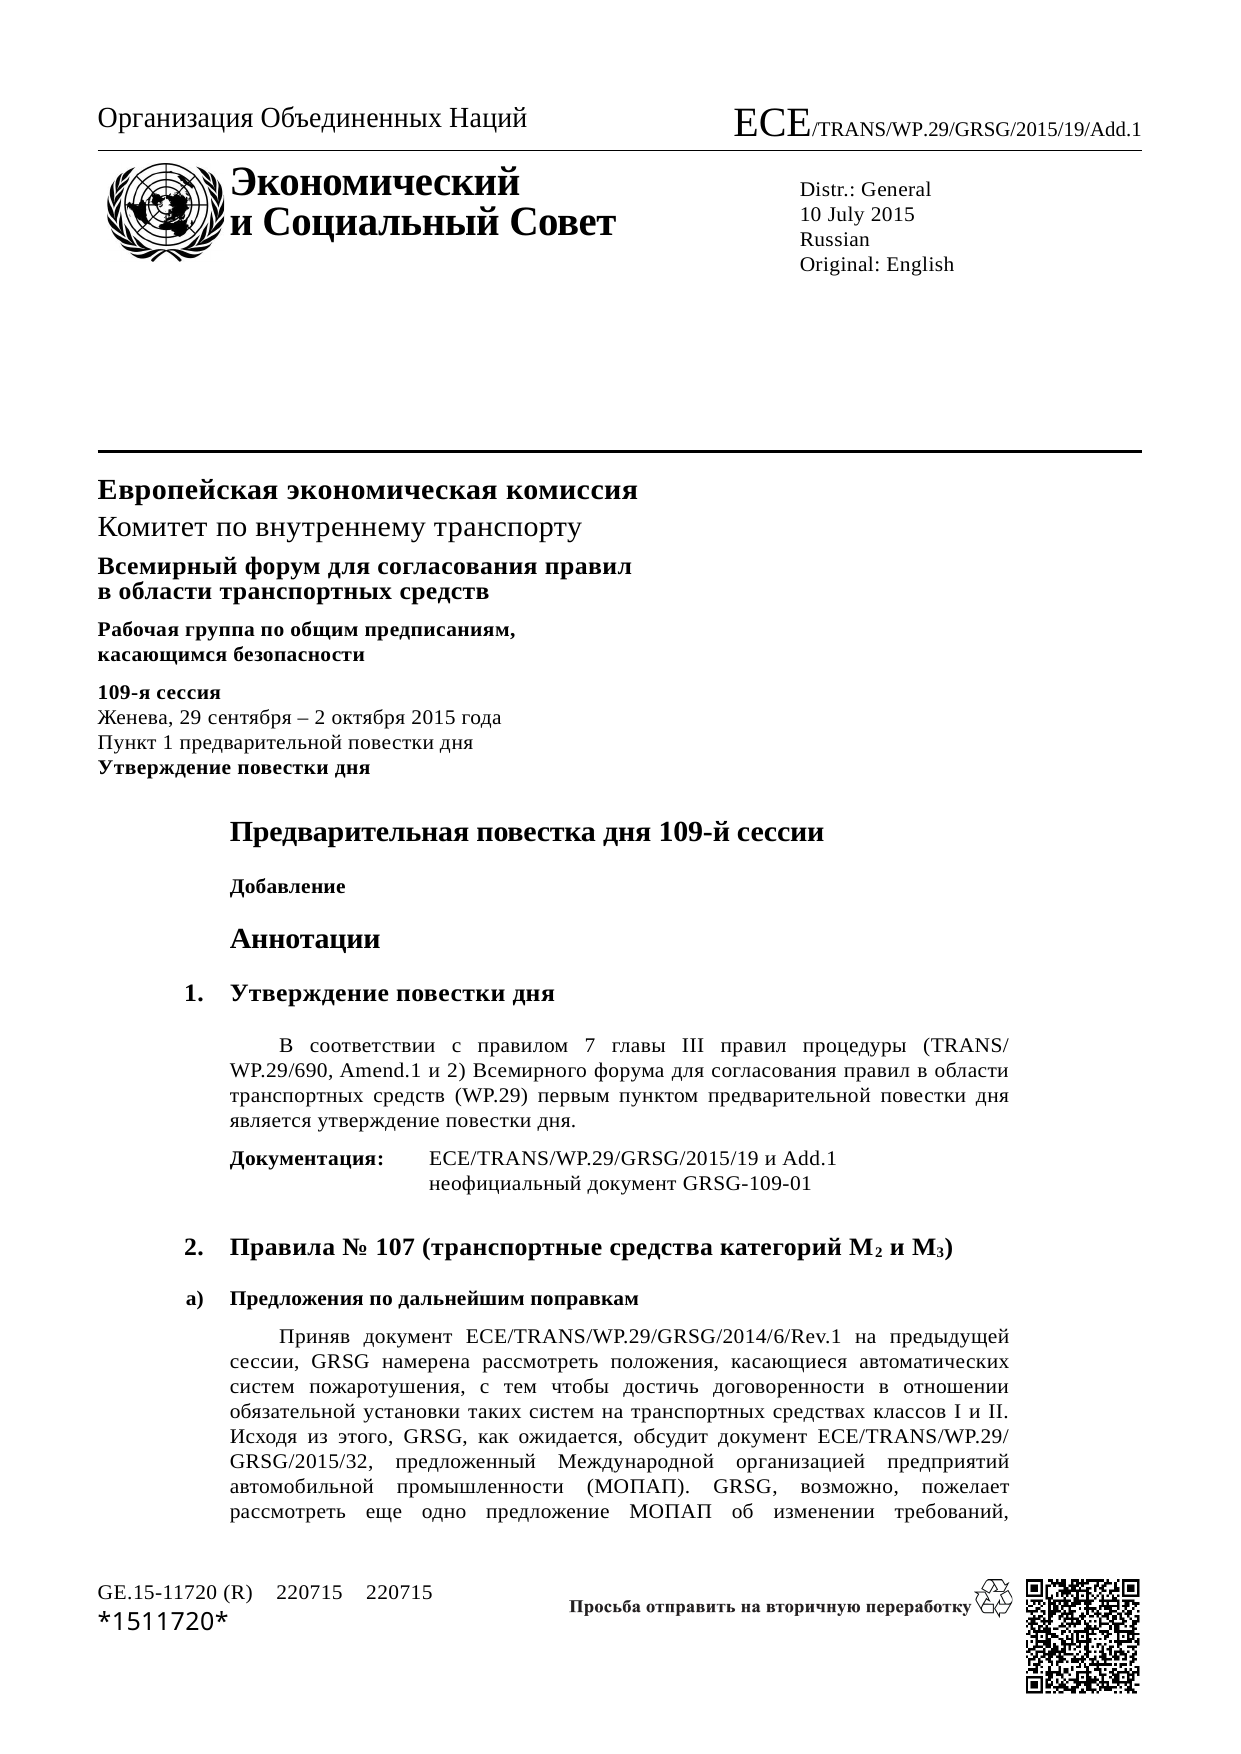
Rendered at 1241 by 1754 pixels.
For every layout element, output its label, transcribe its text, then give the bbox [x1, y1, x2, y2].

text Аннотации [97, 923, 1011, 954]
text Комитет по внутреннему транспорту [97, 517, 1143, 542]
text Утверждение повестки дня [97, 754, 1143, 779]
text Рабочая группа по общим предписаниям, касающимся безопасности [97, 617, 1143, 667]
text Предварительная повестка дня 109-й сессии [97, 817, 1011, 848]
picture [107, 163, 225, 262]
text Женева, 29 сентября – 2 октября 2015 года [97, 704, 1143, 729]
text Европейская экономическая комиссия [97, 479, 1143, 504]
text 1. Утверждение повестки дня [97, 979, 1011, 1007]
text 2. Правила № 107 (транспортные средства категорий M2 и M3) [97, 1232, 1011, 1261]
text Добавление [97, 873, 1011, 898]
text В соответствии с правилом 7 главы III правил процедуры (TRANS/ WP.29/690, Amend.1 и 2) Всемирного форума для согласования правил в области транспортных средств (WP.29) первым пунктом предварительной повестки дня является утверждение повестки дня. [229, 1032, 1011, 1132]
text а) Предложения по дальнейшим поправкам [97, 1286, 1011, 1311]
text Документация: ECE/TRANS/WP.29/GRSG/2015/19 и Add.1 неофициальный документ GRSG-109-01 [229, 1145, 1011, 1195]
picture [1026, 1579, 1140, 1694]
text 109-я сессия [97, 679, 1143, 704]
text Всемирный форум для согласования правил в области транспортных средств [97, 554, 1143, 604]
picture [569, 1579, 1013, 1618]
text Пункт 1 предварительной повестки дня [97, 729, 1143, 754]
